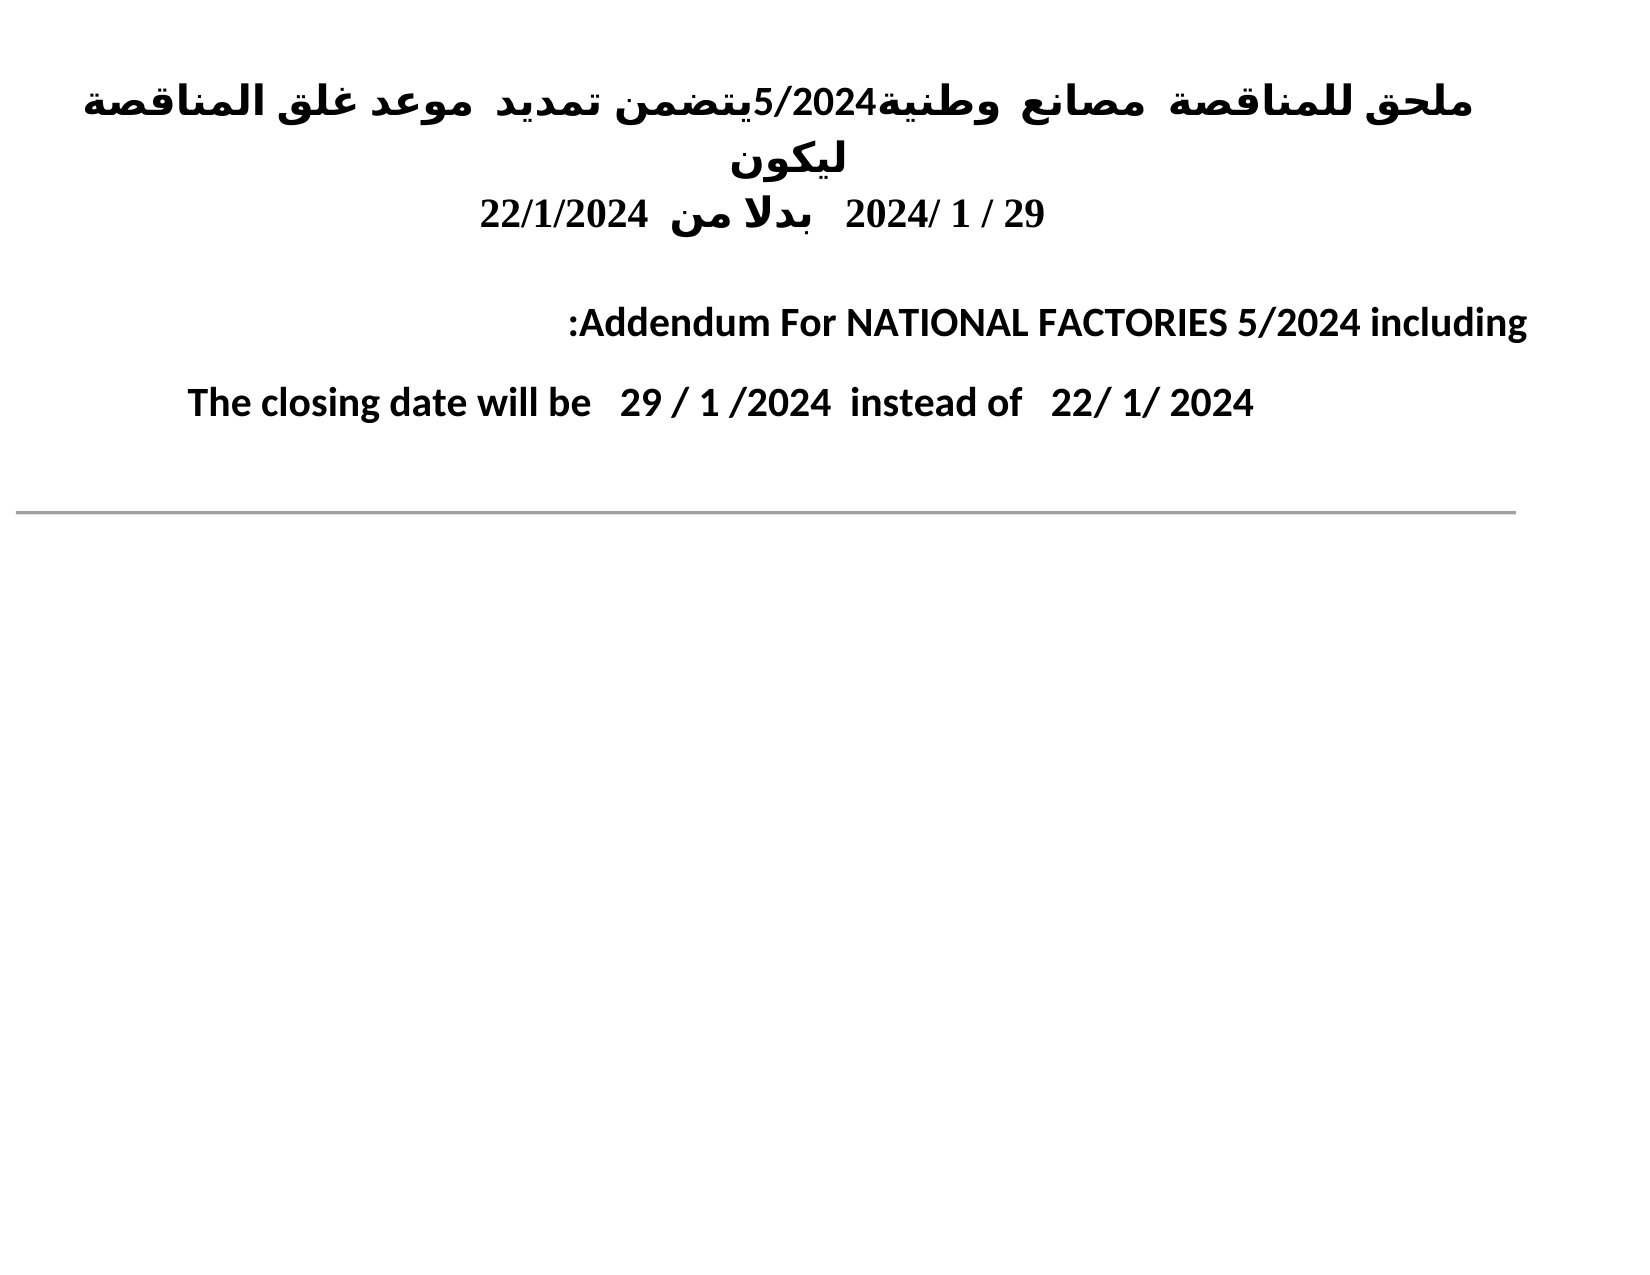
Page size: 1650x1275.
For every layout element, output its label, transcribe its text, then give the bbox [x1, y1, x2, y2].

list 29 / 1 /2024 بدلا من 22/1/2024 [75, 188, 1481, 236]
list The closing date will be 29 / 1 /2024 instead of 22/ 1/ 2024 [169, 376, 1575, 426]
text Addendum For NATIONAL FACTORIES 5/2024 including: [75, 296, 1528, 347]
list ملحق للمناقصة مصانع وطنية5/2024يتضمن تمديد موعد غلق المناقصة ليكون [75, 75, 1481, 181]
